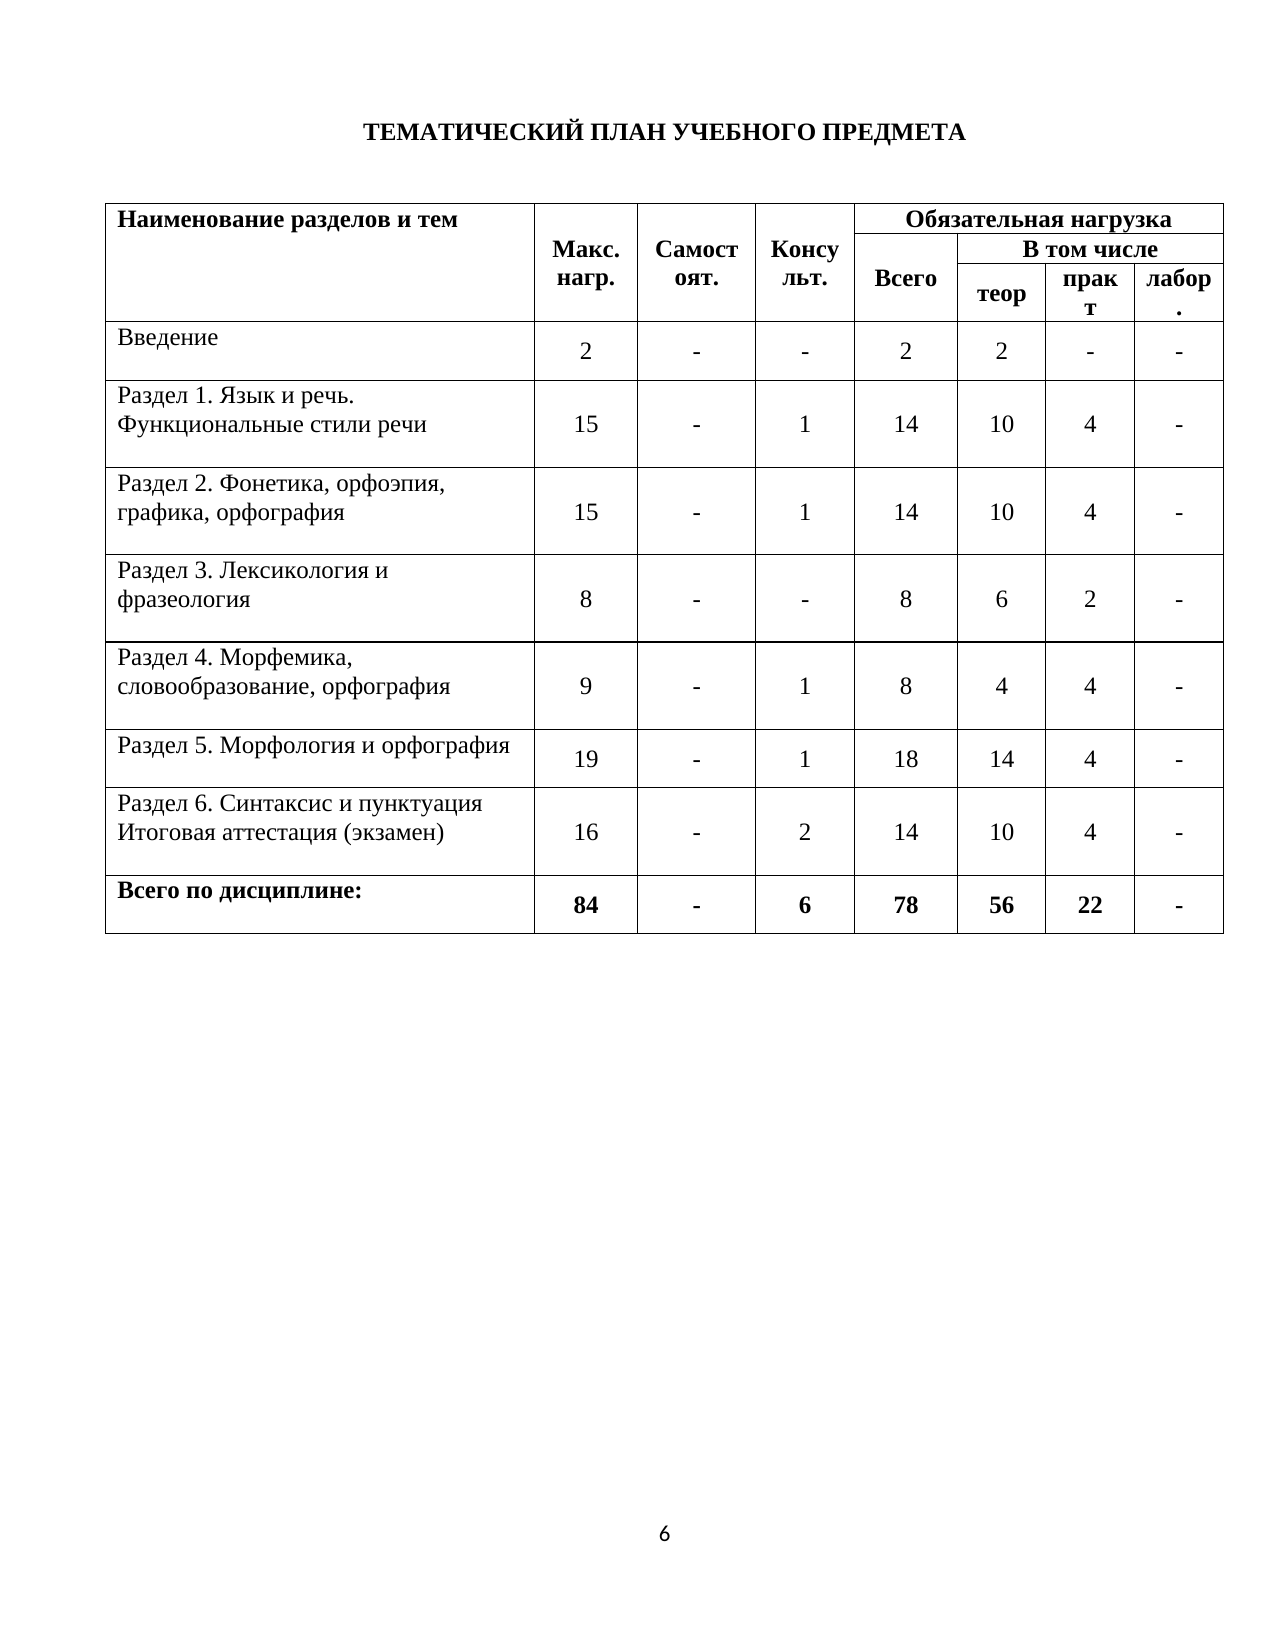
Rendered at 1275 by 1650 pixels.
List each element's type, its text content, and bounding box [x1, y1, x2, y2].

table_cell 4 [1046, 381, 1134, 467]
table_cell 10 [958, 788, 1045, 874]
table_cell Раздел 5. Морфология и орфография [106, 730, 534, 787]
table_cell 2 [855, 322, 957, 379]
table_cell 10 [958, 381, 1045, 467]
table_cell 2 [756, 788, 854, 874]
table_cell 10 [958, 468, 1045, 554]
table_cell - [638, 876, 755, 933]
table_cell - [756, 555, 854, 641]
table_cell 6 [756, 876, 854, 933]
table_cell - [638, 381, 755, 467]
table_header Наименование разделов и тем [106, 204, 534, 321]
table_cell 22 [1046, 876, 1134, 933]
table_cell 78 [855, 876, 957, 933]
table_cell Всего по дисциплине: [106, 876, 534, 933]
table_cell 4 [1046, 468, 1134, 554]
table_cell 4 [1046, 643, 1134, 729]
table_cell 6 [958, 555, 1045, 641]
table_cell 4 [958, 643, 1045, 729]
text ТЕМАТИЧЕСКИЙ ПЛАН УЧЕБНОГО ПРЕДМЕТА [118, 117, 1211, 145]
table_cell - [1135, 876, 1223, 933]
table_cell - [638, 468, 755, 554]
table_cell Раздел 1. Язык и речь. Функциональные стили речи [106, 381, 534, 467]
table_cell лабор. [1135, 264, 1223, 321]
table_cell - [1135, 788, 1223, 874]
table_cell 14 [855, 468, 957, 554]
table_cell - [638, 555, 755, 641]
table_cell 1 [756, 381, 854, 467]
table_cell теор [958, 264, 1045, 321]
table_cell 9 [535, 643, 637, 729]
table_cell - [1135, 555, 1223, 641]
table_cell 8 [535, 555, 637, 641]
table_header Обязательная нагрузка [855, 204, 1223, 233]
table_cell - [1135, 643, 1223, 729]
table_cell 2 [958, 322, 1045, 379]
table_cell 15 [535, 468, 637, 554]
table_cell - [756, 322, 854, 379]
table_cell 19 [535, 730, 637, 787]
table_cell 15 [535, 381, 637, 467]
table_cell - [638, 788, 755, 874]
table_cell 4 [1046, 730, 1134, 787]
table_cell 14 [855, 788, 957, 874]
table_cell Всего [855, 234, 957, 321]
table_cell 14 [855, 381, 957, 467]
table_cell Раздел 6. Синтаксис и пунктуация Итоговая аттестация (экзамен) [106, 788, 534, 874]
table_cell Раздел 4. Морфемика, словообразование, орфография [106, 643, 534, 729]
table_cell 2 [535, 322, 637, 379]
table_header Макс. нагр. [535, 204, 637, 321]
table_cell 8 [855, 555, 957, 641]
table_cell - [638, 643, 755, 729]
table_cell 18 [855, 730, 957, 787]
table_cell 1 [756, 730, 854, 787]
table_cell - [638, 730, 755, 787]
table_cell 2 [1046, 555, 1134, 641]
table_cell 4 [1046, 788, 1134, 874]
table_cell 1 [756, 468, 854, 554]
table_cell 8 [855, 643, 957, 729]
table_cell Раздел 3. Лексикология и фразеология [106, 555, 534, 641]
table_cell 16 [535, 788, 637, 874]
table_cell Введение [106, 322, 534, 379]
table_cell 1 [756, 643, 854, 729]
table_cell 14 [958, 730, 1045, 787]
table_cell - [1135, 381, 1223, 467]
table_header Консульт. [756, 204, 854, 321]
table_cell практ [1046, 264, 1134, 321]
table_cell - [638, 322, 755, 379]
table_cell - [1135, 322, 1223, 379]
table_cell - [1135, 730, 1223, 787]
table_cell Раздел 2. Фонетика, орфоэпия, графика, орфография [106, 468, 534, 554]
table_header Самостоят. [638, 204, 755, 321]
table_cell - [1046, 322, 1134, 379]
table_cell - [1135, 468, 1223, 554]
table_cell 56 [958, 876, 1045, 933]
table_cell 84 [535, 876, 637, 933]
table_cell В том числе [958, 234, 1223, 262]
